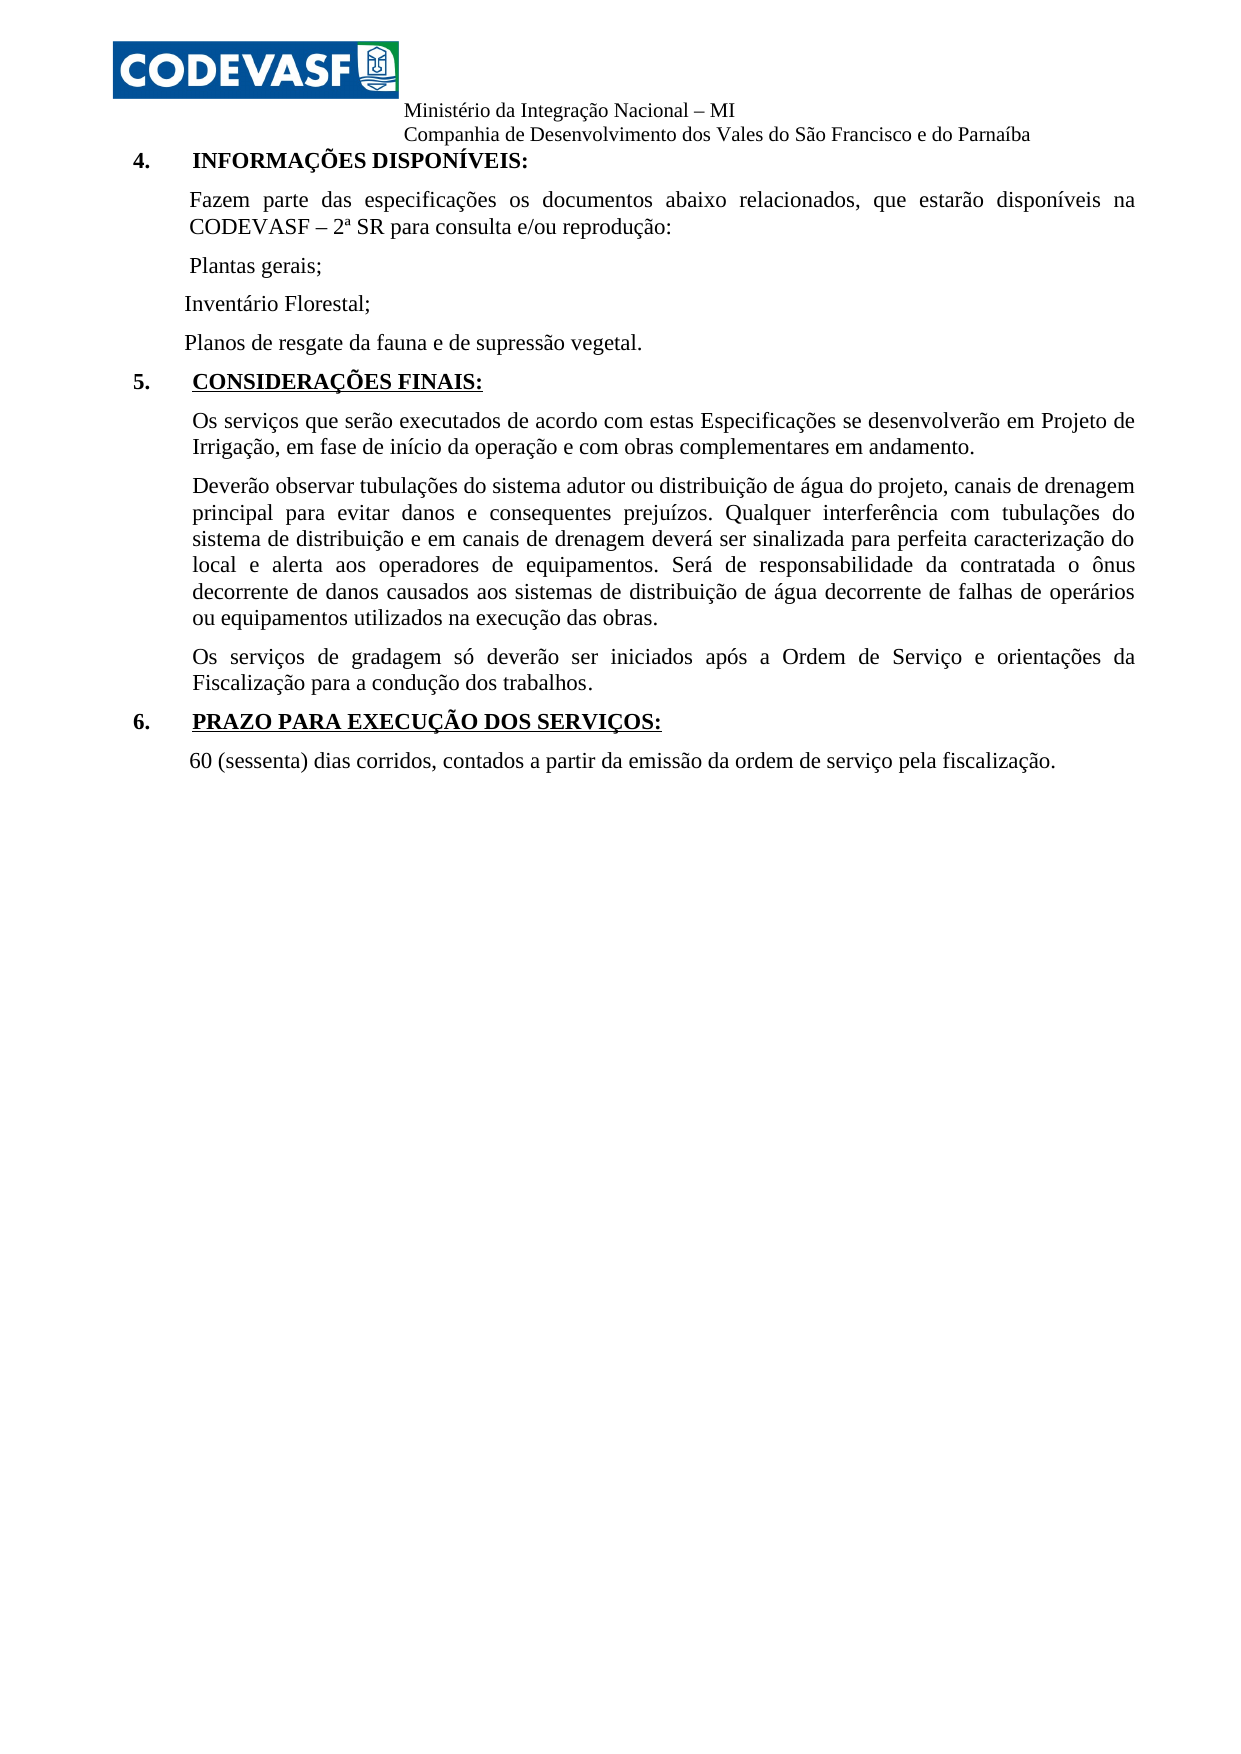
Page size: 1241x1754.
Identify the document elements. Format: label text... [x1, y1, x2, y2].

picture [112, 41, 399, 99]
list Deverão observar tubulações do sistema adutor ou distribuição de água do projeto, canais de drenagem principal para evitar danos e consequentes prejuízos. Qualquer interferência com tubulações do sistema de distribuição e em canais de drenagem deverá ser sinalizada para perfeita caracterização do local e alerta aos operadores de equipamentos. Será de responsabilidade da contratada o ônus decorrente de danos causados aos sistemas de distribuição de água decorrente de falhas de operários ou equipamentos utilizados na execução das obras. [192, 472, 1137, 630]
list Os serviços de gradagem só deverão ser iniciados após a Ordem de Serviço e orientações da Fiscalização para a condução dos trabalhos. [192, 643, 1137, 696]
text Fazem parte das especificações os documentos abaixo relacionados, que estarão disponíveis na CODEVASF – 2ª SR para consulta e/ou reprodução: [189, 186, 1137, 239]
text Inventário Florestal; [133, 291, 1137, 317]
text 60 (sessenta) dias corridos, contados a partir da emissão da ordem de serviço pela fiscalização. [189, 747, 1137, 773]
text Planos de resgate da fauna e de supressão vegetal. [133, 329, 1137, 356]
list Os serviços que serão executados de acordo com estas Especificações se desenvolverão em Projeto de Irrigação, em fase de início da operação e com obras complementares em andamento. [192, 407, 1137, 460]
list PRAZO PARA EXECUÇÃO DOS SERVIÇOS: [133, 708, 1137, 734]
text Plantas gerais; [189, 252, 1137, 278]
list CONSIDERAÇÕES FINAIS: [133, 368, 1137, 394]
list INFORMAÇÕES DISPONÍVEIS: [133, 148, 1137, 174]
